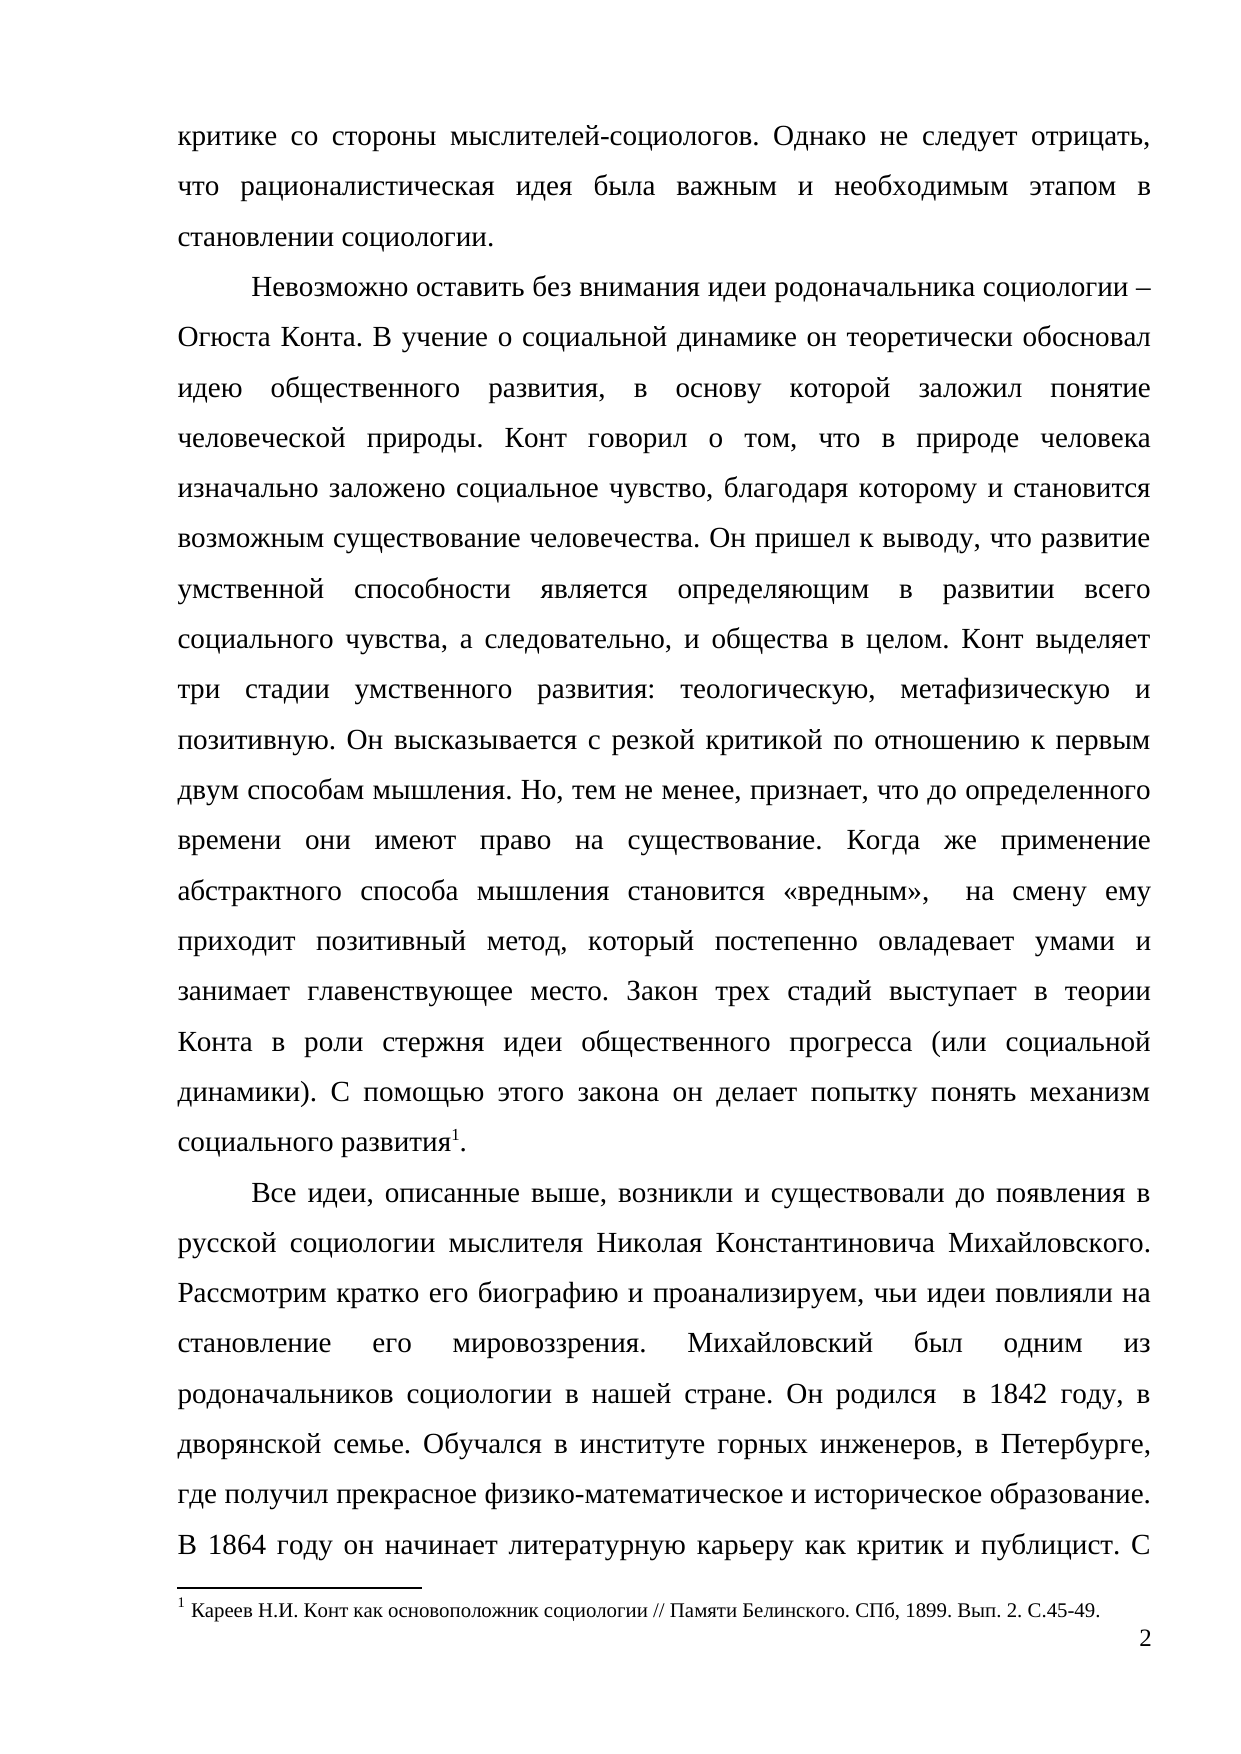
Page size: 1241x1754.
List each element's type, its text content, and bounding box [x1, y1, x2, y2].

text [177, 1175, 1152, 1560]
text Невозможно оставить без внимания идеи родоначальника социологии – Огюста Конта. В учение о социальной динамике он теоретически обосновал идею общественного развития, в основу которой заложил понятие человеческой природы. Конт говорил о том, что в природе человека изначально заложено социальное чувство, благодаря которому и становится возможным существование человечества. Он пришел к выводу, что развитие умственной способности является определяющим в развитии всего социального чувства, а следовательно, и общества в целом. Конт выделяет три стадии умственного развития: теологическую, метафизическую и позитивную. Он высказывается с резкой критикой по отношению к первым двум способам мышления. Но, тем не менее, признает, что до определенного времени они имеют право на существование. Когда же применение абстрактного способа мышления становится «вредным», на смену ему приходит позитивный метод, который постепенно овладевает умами и занимает главенствующее место. Закон трех стадий выступает в теории Конта в роли стержня идеи общественного прогресса (или социальной динамики). С помощью этого закона он делает попытку понять механизм социального развития. [177, 269, 1152, 1158]
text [177, 118, 1152, 252]
